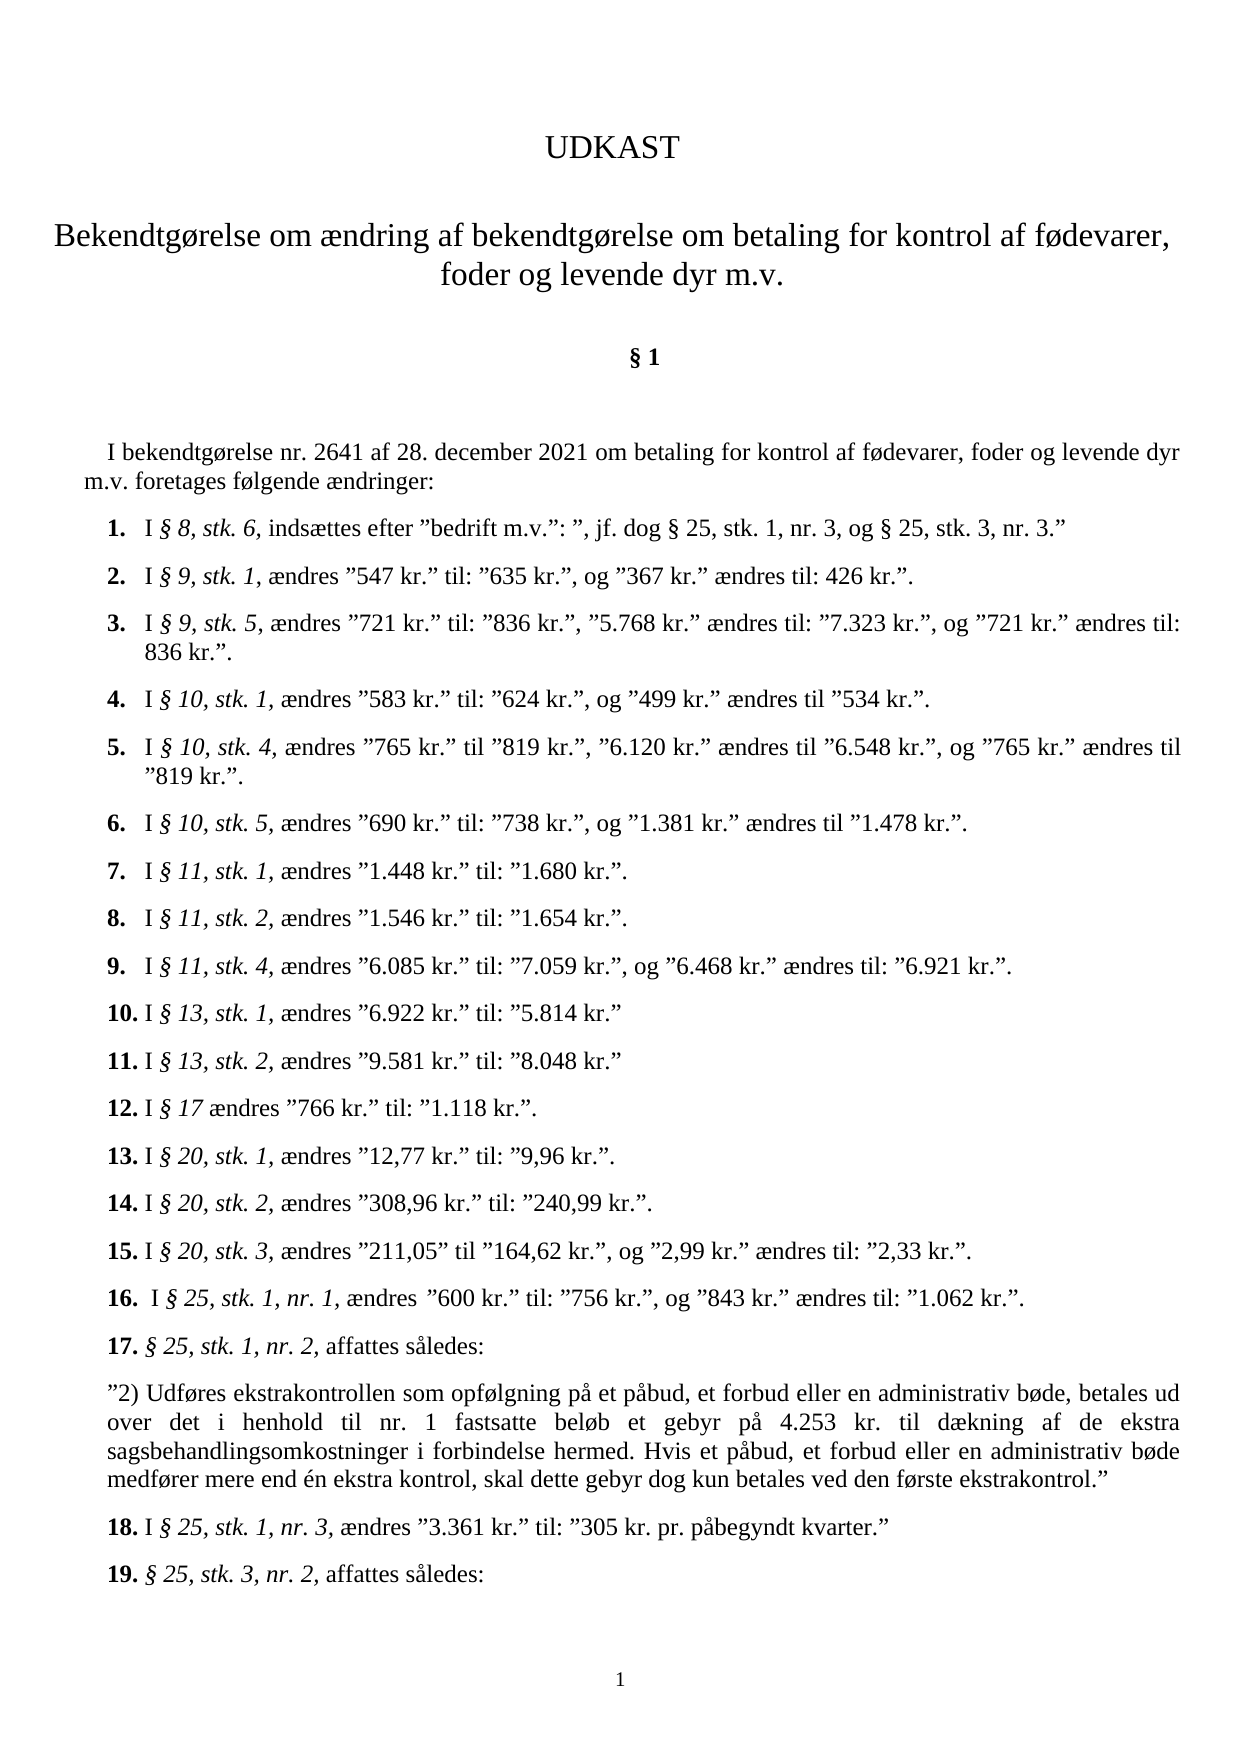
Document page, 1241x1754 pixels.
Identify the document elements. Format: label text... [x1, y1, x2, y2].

list I § 9, stk. 1, ændres ”547 kr.” til: ”635 kr.”, og ”367 kr.” ændres til: 426 kr.”. [107, 561, 1182, 589]
text § 1 [84, 342, 1182, 371]
list I § 10, stk. 4, ændres ”765 kr.” til ”819 kr.”, ”6.120 kr.” ændres til ”6.548 kr.”, og ”765 kr.” ændres til ”819 kr.”. [107, 732, 1182, 789]
list I § 11, stk. 4, ændres ”6.085 kr.” til: ”7.059 kr.”, og ”6.468 kr.” ændres til: ”6.921 kr.”. [107, 951, 1182, 979]
list I § 25, stk. 1, nr. 1, ændres ”600 kr.” til: ”756 kr.”, og ”843 kr.” ændres til: ”1.062 kr.”. [107, 1283, 1182, 1312]
list I § 9, stk. 5, ændres ”721 kr.” til: ”836 kr.”, ”5.768 kr.” ændres til: ”7.323 kr.”, og ”721 kr.” ændres til: 836 kr.”. [107, 608, 1182, 666]
list I § 17 ændres ”766 kr.” til: ”1.118 kr.”. [107, 1093, 1182, 1122]
text ”2) Udføres ekstrakontrollen som opfølgning på et påbud, et forbud eller en administrativ bøde, betales ud over det i henhold til nr. 1 fastsatte beløb et gebyr på 4.253 kr. til dækning af de ekstra sagsbehandlingsomkostninger i forbindelse hermed. Hvis et påbud, et forbud eller en administrativ bøde medfører mere end én ekstra kontrol, skal dette gebyr dog kun betales ved den første ekstrakontrol.” [107, 1378, 1182, 1493]
list I § 20, stk. 2, ændres ”308,96 kr.” til: ”240,99 kr.”. [107, 1188, 1182, 1217]
list I § 20, stk. 3, ændres ”211,05” til ”164,62 kr.”, og ”2,99 kr.” ændres til: ”2,33 kr.”. [107, 1236, 1182, 1264]
list § 25, stk. 1, nr. 2, affattes således: [107, 1331, 1182, 1359]
list § 25, stk. 3, nr. 2, affattes således: [107, 1559, 1182, 1588]
list I § 13, stk. 1, ændres ”6.922 kr.” til: ”5.814 kr.” [107, 998, 1182, 1027]
list I § 11, stk. 1, ændres ”1.448 kr.” til: ”1.680 kr.”. [107, 856, 1182, 884]
list I § 10, stk. 5, ændres ”690 kr.” til: ”738 kr.”, og ”1.381 kr.” ændres til ”1.478 kr.”. [107, 808, 1182, 837]
text UDKAST [42, 127, 1182, 165]
list I § 11, stk. 2, ændres ”1.546 kr.” til: ”1.654 kr.”. [107, 903, 1182, 932]
text Bekendtgørelse om ændring af bekendtgørelse om betaling for kontrol af fødevarer, foder og levende dyr m.v. [42, 215, 1182, 292]
list I § 13, stk. 2, ændres ”9.581 kr.” til: ”8.048 kr.” [107, 1046, 1182, 1074]
list I § 25, stk. 1, nr. 3, ændres ”3.361 kr.” til: ”305 kr. pr. påbegyndt kvarter.” [107, 1512, 1182, 1541]
text I bekendtgørelse nr. 2641 af 28. december 2021 om betaling for kontrol af fødevarer, foder og levende dyr m.v. foretages følgende ændringer: [84, 437, 1182, 494]
list I § 20, stk. 1, ændres ”12,77 kr.” til: ”9,96 kr.”. [107, 1141, 1182, 1169]
list I § 8, stk. 6, indsættes efter ”bedrift m.v.”: ”, jf. dog § 25, stk. 1, nr. 3, og § 25, stk. 3, nr. 3.” [107, 513, 1182, 542]
list I § 10, stk. 1, ændres ”583 kr.” til: ”624 kr.”, og ”499 kr.” ændres til ”534 kr.”. [107, 684, 1182, 713]
